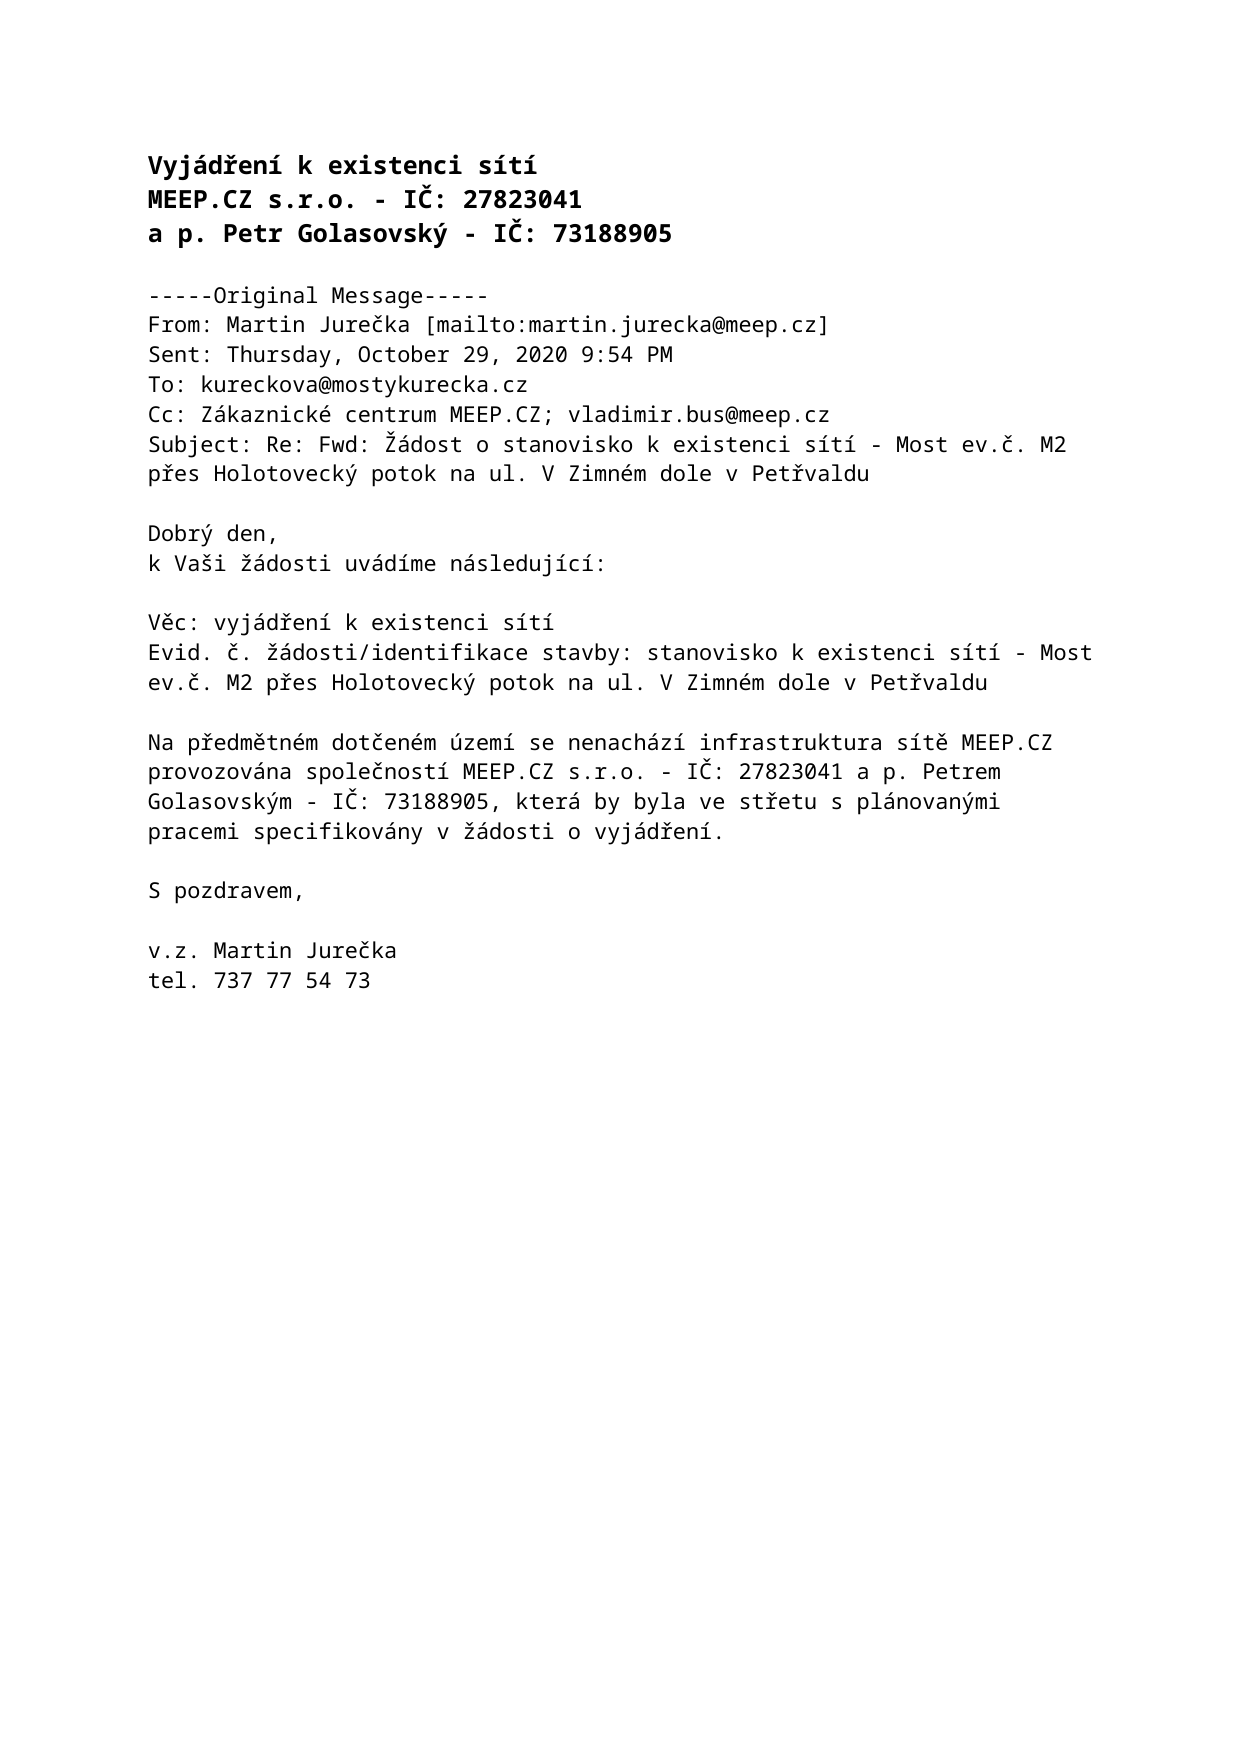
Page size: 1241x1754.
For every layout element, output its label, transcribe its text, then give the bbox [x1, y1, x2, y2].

text a p. Petr Golasovský - IČ: 73188905 [148, 216, 1093, 250]
text ev.č. M2 přes Holotovecký potok na ul. V Zimném dole v Petřvaldu [148, 667, 1093, 697]
text pracemi specifikovány v žádosti o vyjádření. [148, 816, 1093, 846]
text Golasovským - IČ: 73188905, která by byla ve střetu s plánovanými [148, 786, 1093, 816]
text S pozdravem, [148, 875, 1093, 905]
text MEEP.CZ s.r.o. - IČ: 27823041 [148, 182, 1093, 216]
text Vyjádření k existenci sítí [148, 148, 1093, 182]
text Na předmětném dotčeném území se nenachází infrastruktura sítě MEEP.CZ [148, 726, 1093, 756]
text -----Original Message----- From: Martin Jurečka [mailto:martin.jurecka@meep.cz] Sent: Thursday, October 29, 2020 9:54 PM To: kureckova@mostykurecka.cz Cc: Zákaznické centrum MEEP.CZ; vladimir.bus@meep.cz Subject: Re: Fwd: Žádost o stanovisko k existenci sítí - Most ev.č. M2 přes Holotovecký potok na ul. V Zimném dole v Petřvaldu [148, 279, 1093, 488]
text Evid. č. žádosti/identifikace stavby: stanovisko k existenci sítí - Most [148, 637, 1093, 667]
text provozována společností MEEP.CZ s.r.o. - IČ: 27823041 a p. Petrem [148, 756, 1093, 786]
text tel. 737 77 54 73 [148, 965, 1093, 994]
text v.z. Martin Jurečka [148, 935, 1093, 965]
text k Vaši žádosti uvádíme následující: [148, 548, 1093, 577]
text Dobrý den, [148, 518, 1093, 548]
text Věc: vyjádření k existenci sítí [148, 607, 1093, 637]
